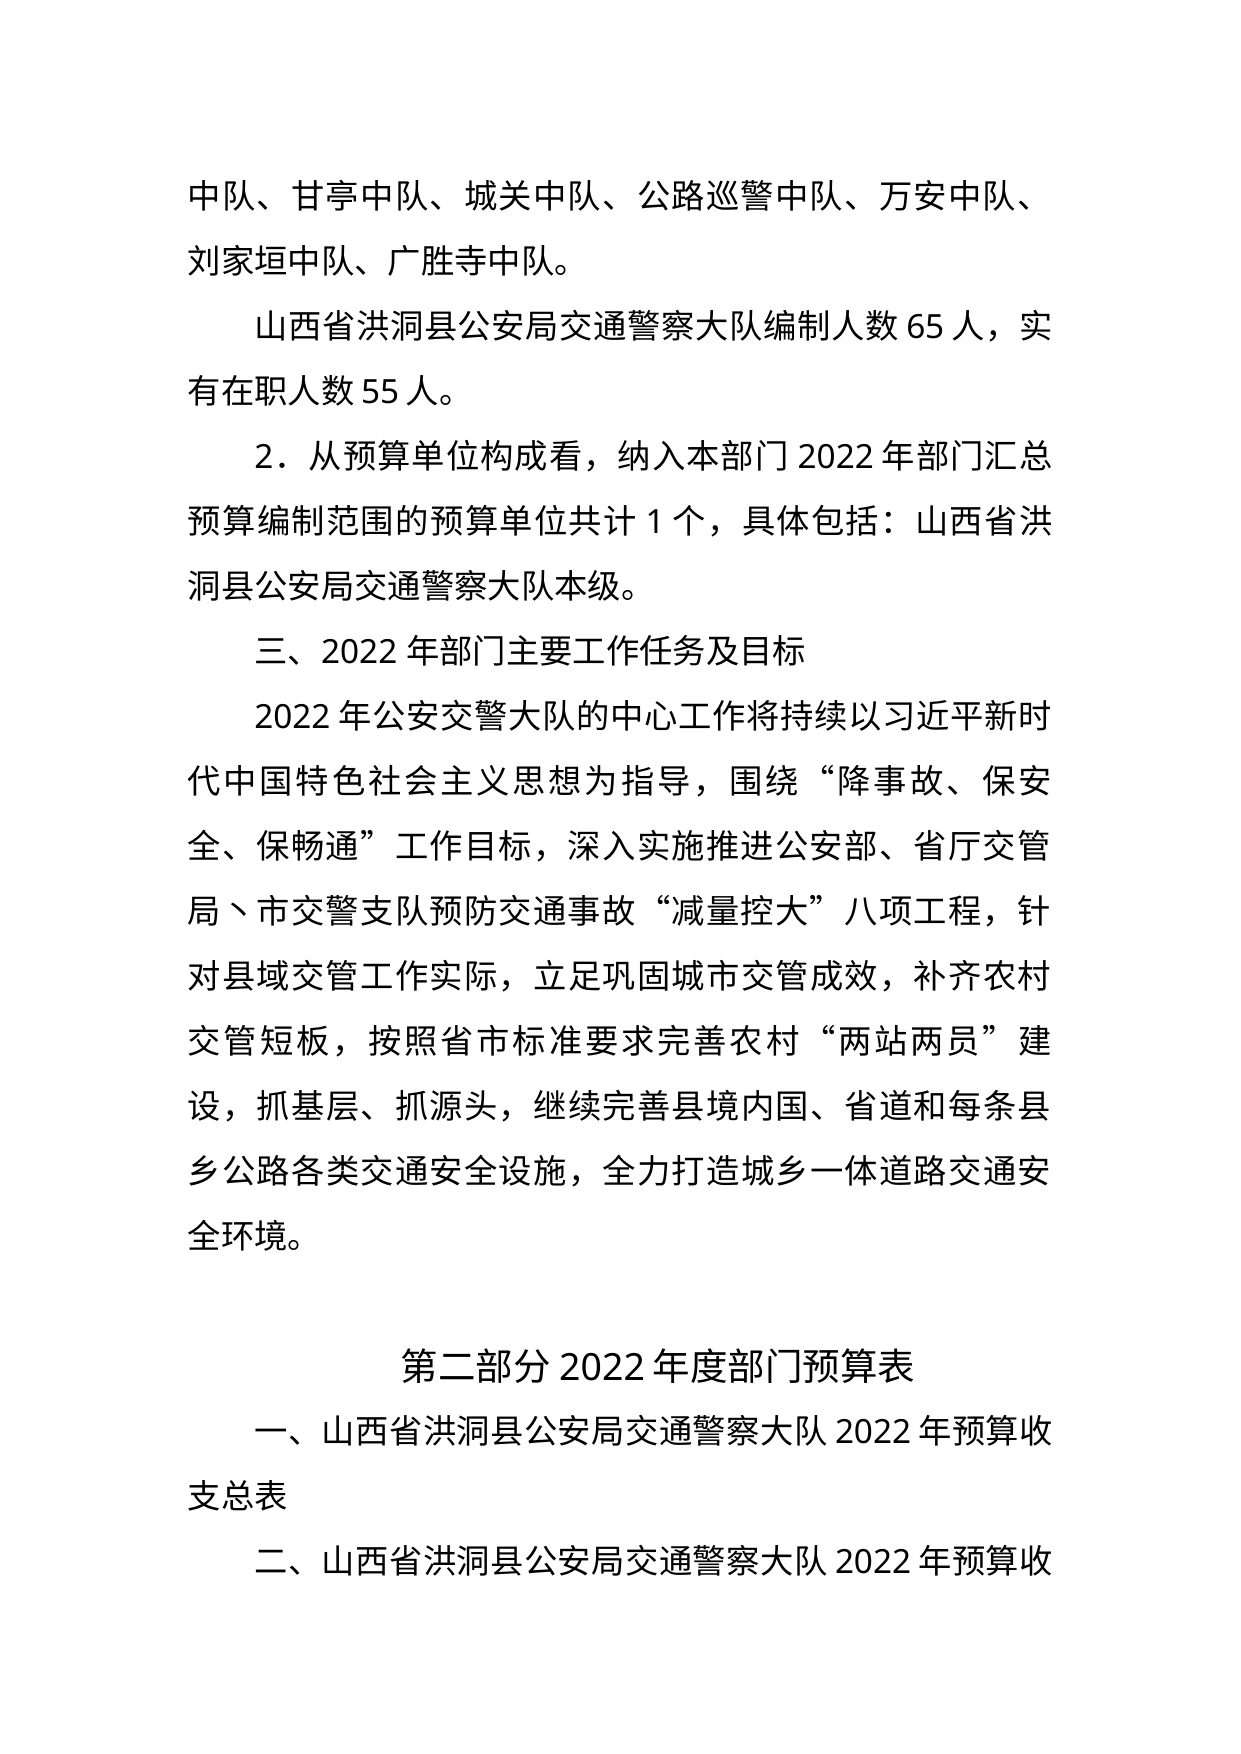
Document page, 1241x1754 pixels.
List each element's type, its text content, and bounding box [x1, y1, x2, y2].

text 一、山西省洪洞县公安局交通警察大队2022年预算收支总表 [187, 1397, 1053, 1527]
text 山西省洪洞县公安局交通警察大队编制人数65人，实有在职人数55人。 [187, 292, 1053, 422]
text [187, 162, 1053, 292]
subtitle 2022年公安交警大队的中心工作将持续以习近平新时代中国特色社会主义思想为指导，围绕“降事故、保安全、保畅通”工作目标，深入实施推进公安部、省厅交管局丶市交警支队预防交通事故“减量控大”八项工程，针对县域交管工作实际，立足巩固城市交管成效，补齐农村交管短板，按照省市标准要求完善农村“两站两员”建设，抓基层、抓源头，继续完善县境内国、省道和每条县乡公路各类交通安全设施，全力打造城乡一体道路交通安全环境。 [187, 682, 1053, 1267]
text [187, 1527, 1053, 1592]
text 2．从预算单位构成看，纳入本部门2022年部门汇总预算编制范围的预算单位共计1个，具体包括：山西省洪洞县公安局交通警察大队本级。 [187, 422, 1053, 617]
text 第二部分 2022年度部门预算表 [187, 1332, 1053, 1397]
text 三、2022 年部门主要工作任务及目标 [187, 617, 1053, 682]
